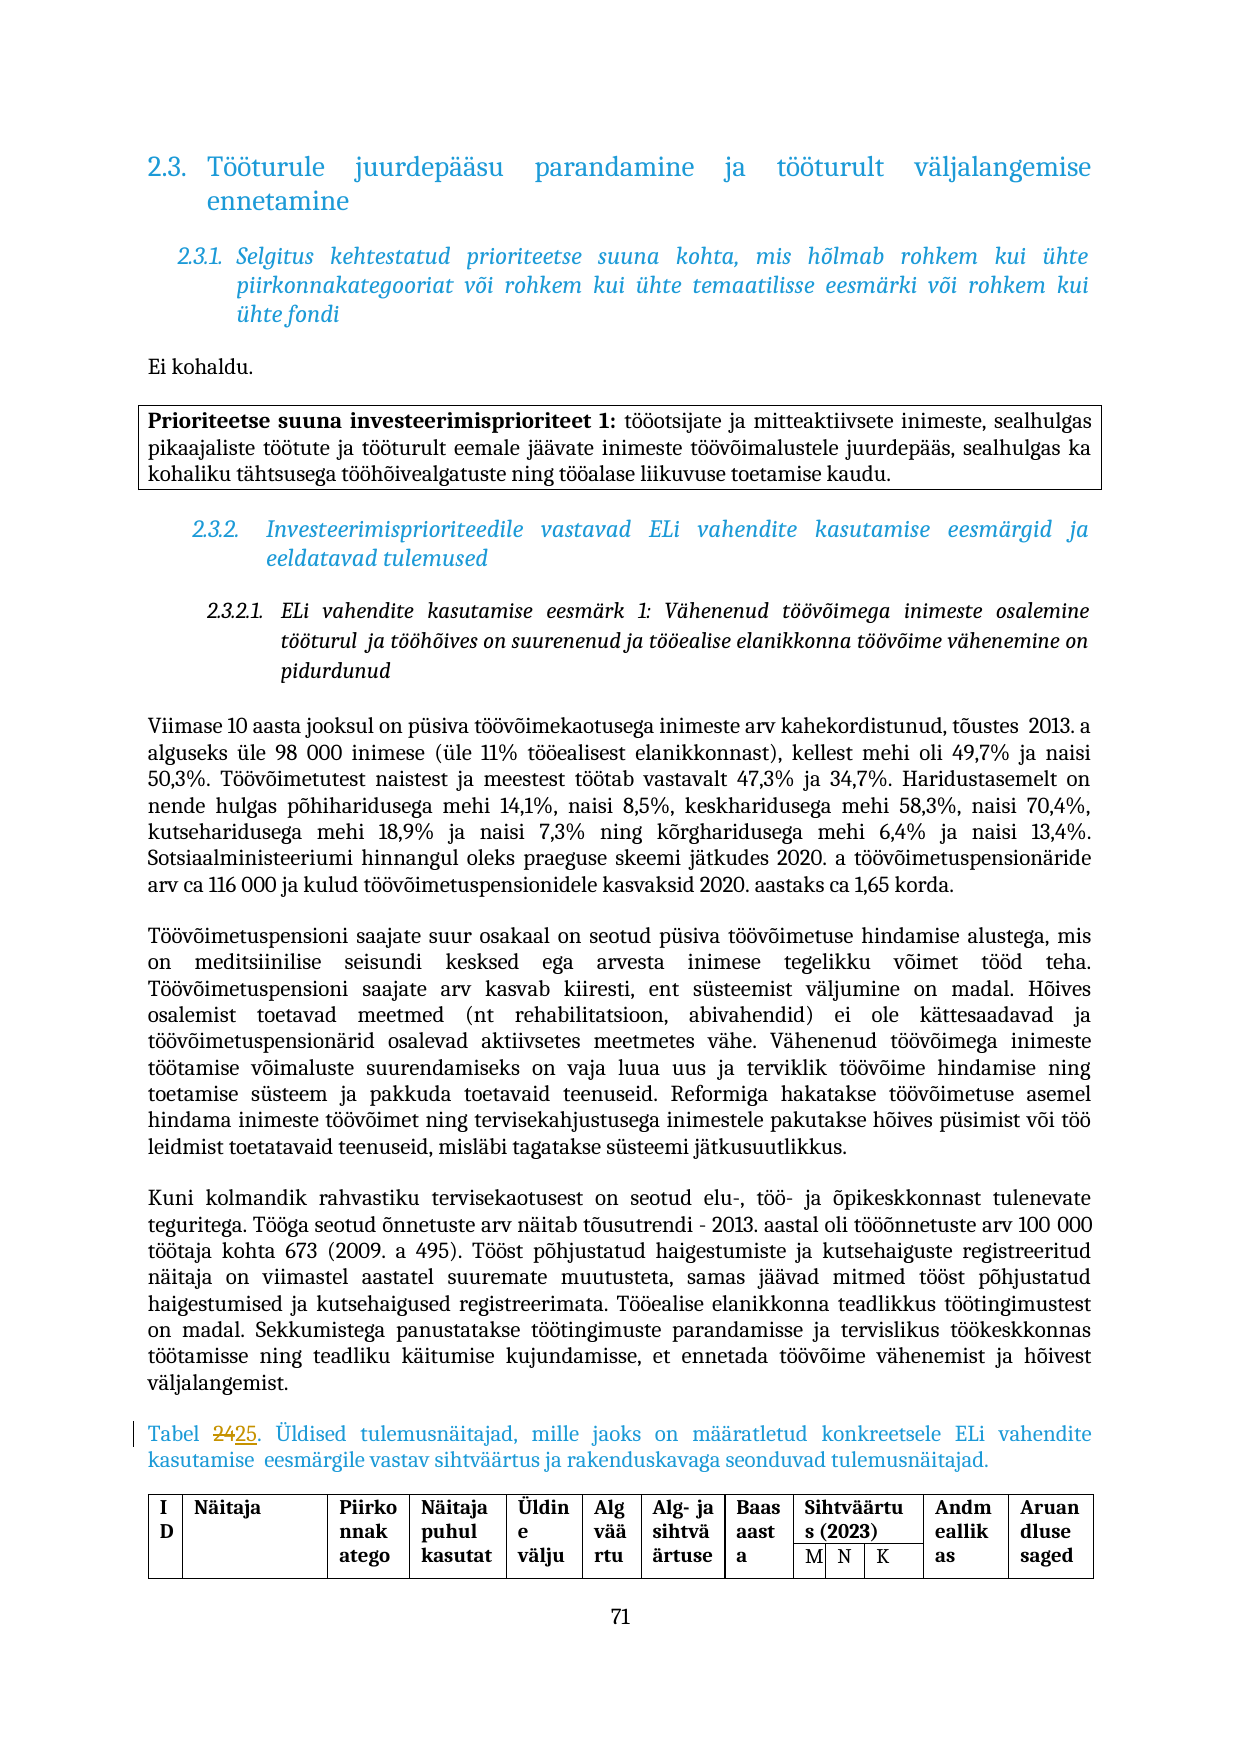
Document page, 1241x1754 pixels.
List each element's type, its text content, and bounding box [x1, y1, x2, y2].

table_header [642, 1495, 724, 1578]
text Töövõimetuspensioni saajate suur osakaal on seotud püsiva töövõimetuse hindamise alustega, mis on meditsiinilise seisundi kesksed ega arvesta inimese tegelikku võimet tööd teha. Töövõimetuspensioni saajate arv kasvab kiiresti, ent süsteemist väljumine on madal. Hõives osalemist toetavad meetmed (nt rehabilitatsioon, abivahendid) ei ole kättesaadavad ja töövõimetuspensionärid osalevad aktiivsetes meetmetes vähe. Vähenenud töövõimega inimeste töötamise võimaluste suurendamiseks on vaja luua uus ja terviklik töövõime hindamise ning toetamise süsteem ja pakkuda toetavaid teenuseid. Reformiga hakatakse töövõimetuse asemel hindama inimeste töövõimet ning tervisekahjustusega inimestele pakutakse hõives püsimist või töö leidmist toetatavaid teenuseid, misläbi tagatakse süsteemi jätkusuutlikkus. [148, 923, 1092, 1160]
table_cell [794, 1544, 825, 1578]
list Selgitus kehtestatud prioriteetse suuna kohta, mis hõlmab rohkem kui ühte piirkonnakategooriat või rohkem kui ühte temaatilisse eesmärki või rohkem kui ühte fondi [177, 242, 1092, 328]
text Kuni kolmandik rahvastiku tervisekaotusest on seotud elu-, töö- ja õpikeskkonnast tulenevate teguritega. Tööga seotud õnnetuste arv näitab tõusutrendi - 2013. aastal oli tööõnnetuste arv 100 000 töötaja kohta 673 (2009. a 495). Tööst põhjustatud haigestumiste ja kutsehaiguste registreeritud näitaja on viimastel aastatel suuremate muutusteta, samas jäävad mitmed tööst põhjustatud haigestumised ja kutsehaigused registreerimata. Tööealise elanikkonna teadlikkus töötingimustest on madal. Sekkumistega panustatakse töötingimuste parandamisse ja tervislikus töökeskkonnas töötamisse ning teadliku käitumise kujundamisse, et ennetada töövõime vähenemist ja hõivest väljalangemist. [148, 1185, 1092, 1396]
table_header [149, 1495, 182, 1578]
text Tabel . Üldised tulemusnäitajad, mille jaoks on määratletud konkreetsele ELi vahendite kasutamise eesmärgile vastav sihtväärtus ja rakenduskavaga seonduvad tulemusnäitajad. [148, 1421, 1092, 1473]
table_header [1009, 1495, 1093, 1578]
text Ei kohaldu. [148, 353, 1092, 380]
list Tööturule juurdepääsu parandamine ja tööturult väljalangemise ennetamine [148, 150, 1092, 217]
text Prioriteetse suuna investeerimisprioriteet 1: tööotsijate ja mitteaktiivsete inimeste, sealhulgas pikaajaliste töötute ja tööturult eemale jäävate inimeste töövõimalustele juurdepääs, sealhulgas ka kohaliku tähtsusega tööhõivealgatuste ning tööalase liikuvuse toetamise kaudu. [139, 406, 1101, 489]
list ELi vahendite kasutamise eesmärk 1: Vähenenud töövõimega inimeste osalemine tööturul ja tööhõives on suurenenud ja tööealise elanikkonna töövõime vähenemine on pidurdunud [207, 598, 1092, 684]
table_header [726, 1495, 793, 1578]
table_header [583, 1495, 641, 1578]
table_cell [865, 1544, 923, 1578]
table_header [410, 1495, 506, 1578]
text Viimase 10 aasta jooksul on püsiva töövõimekaotusega inimeste arv kahekordistunud, tõustes 2013. a alguseks üle 98 000 inimese (üle 11% tööealisest elanikkonnast), kellest mehi oli 49,7% ja naisi 50,3%. Töövõimetutest naistest ja meestest töötab vastavalt 47,3% ja 34,7%. Haridustasemelt on nende hulgas põhiharidusega mehi 14,1%, naisi 8,5%, keskharidusega mehi 58,3%, naisi 70,4%, kutseharidusega mehi 18,9% ja naisi 7,3% ning kõrgharidusega mehi 6,4% ja naisi 13,4%. Sotsiaalministeeriumi hinnangul oleks praeguse skeemi jätkudes 2020. a töövõimetuspensionäride arv ca 116 000 ja kulud töövõimetuspensionidele kasvaksid 2020. aastaks ca 1,65 korda. [148, 713, 1092, 898]
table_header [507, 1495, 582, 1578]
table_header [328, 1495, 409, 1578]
list Investeerimisprioriteedile vastavad ELi vahendite kasutamise eesmärgid ja eeldatavad tulemused [192, 515, 1092, 573]
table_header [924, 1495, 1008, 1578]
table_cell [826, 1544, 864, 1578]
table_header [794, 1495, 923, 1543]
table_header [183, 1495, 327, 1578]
